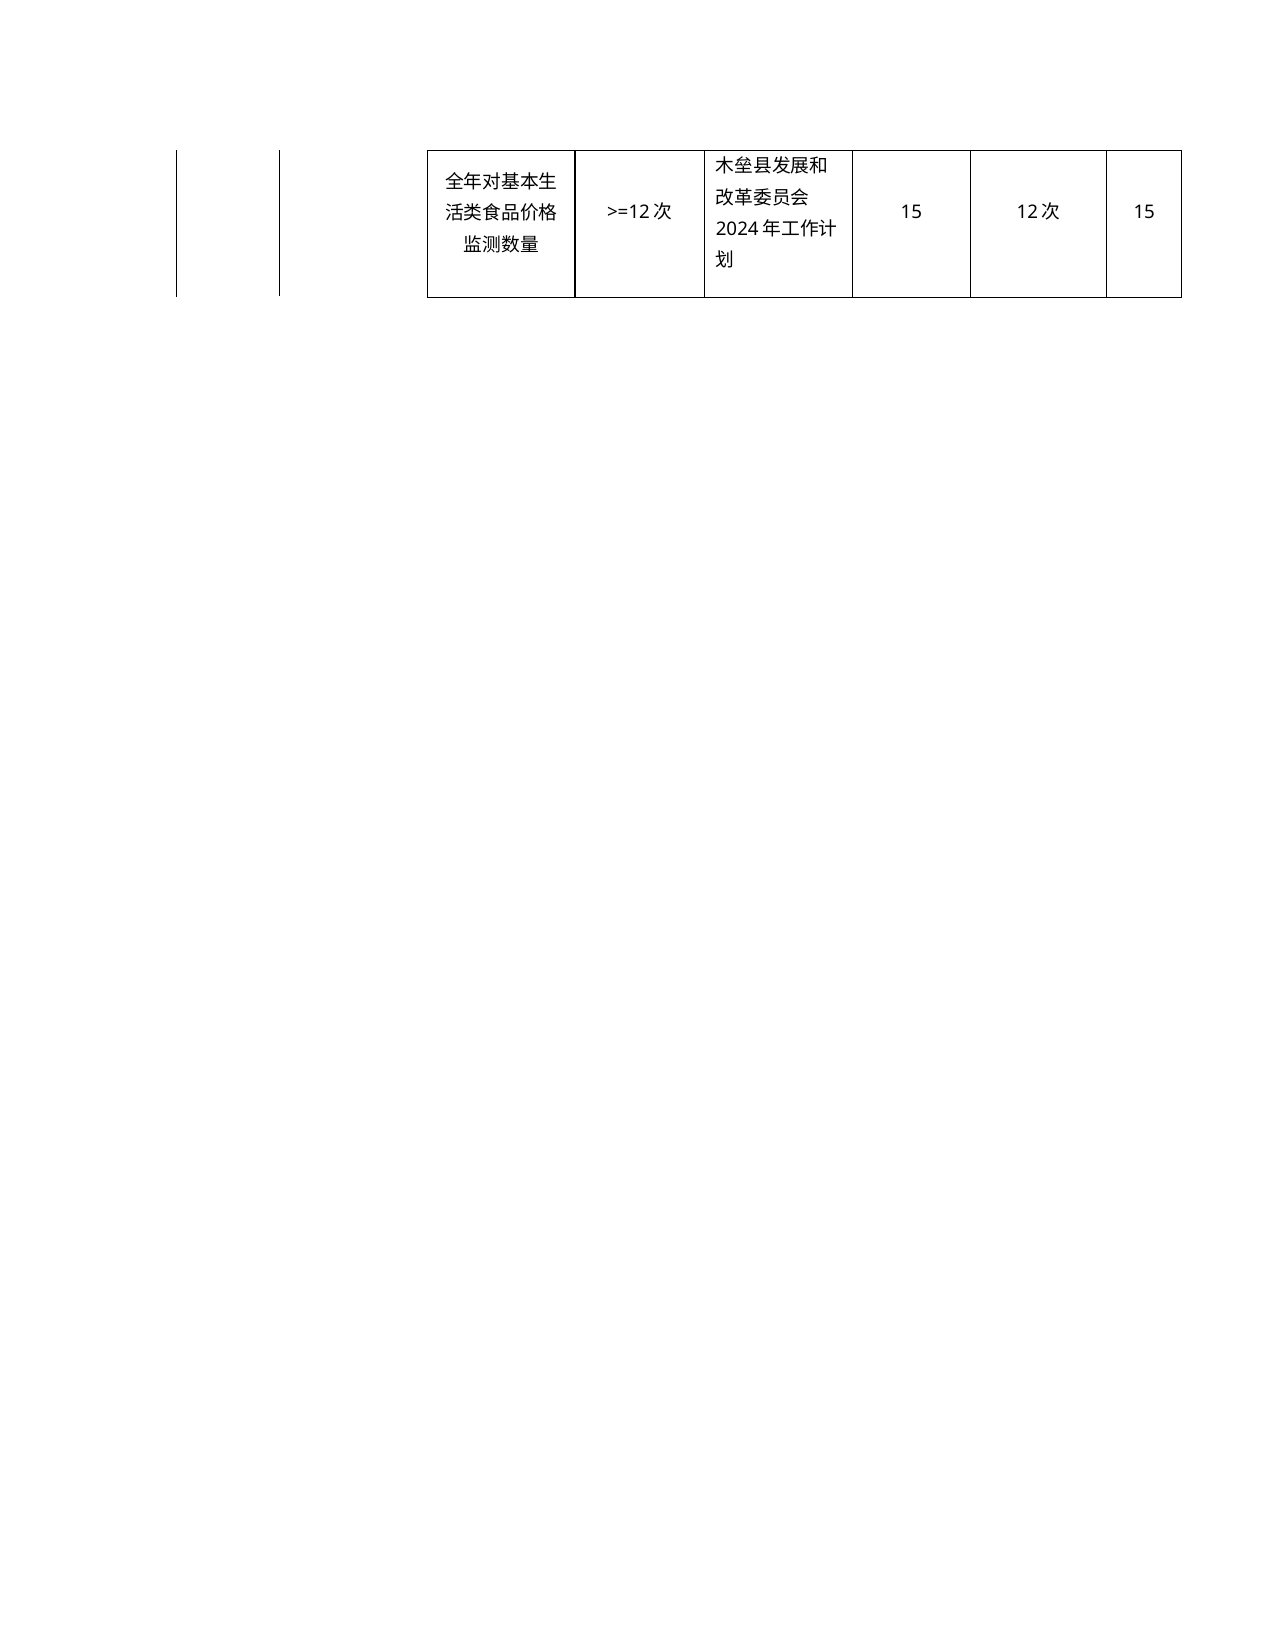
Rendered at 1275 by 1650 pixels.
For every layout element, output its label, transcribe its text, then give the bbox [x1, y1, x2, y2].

table_cell >=12次 [576, 151, 704, 297]
table_cell 12次 [971, 151, 1106, 297]
table_cell 15 [853, 151, 970, 297]
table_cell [705, 151, 852, 297]
table_cell 全年对基本生活类食品价格监测数量 [428, 151, 574, 297]
table_cell 15 [1107, 151, 1181, 297]
